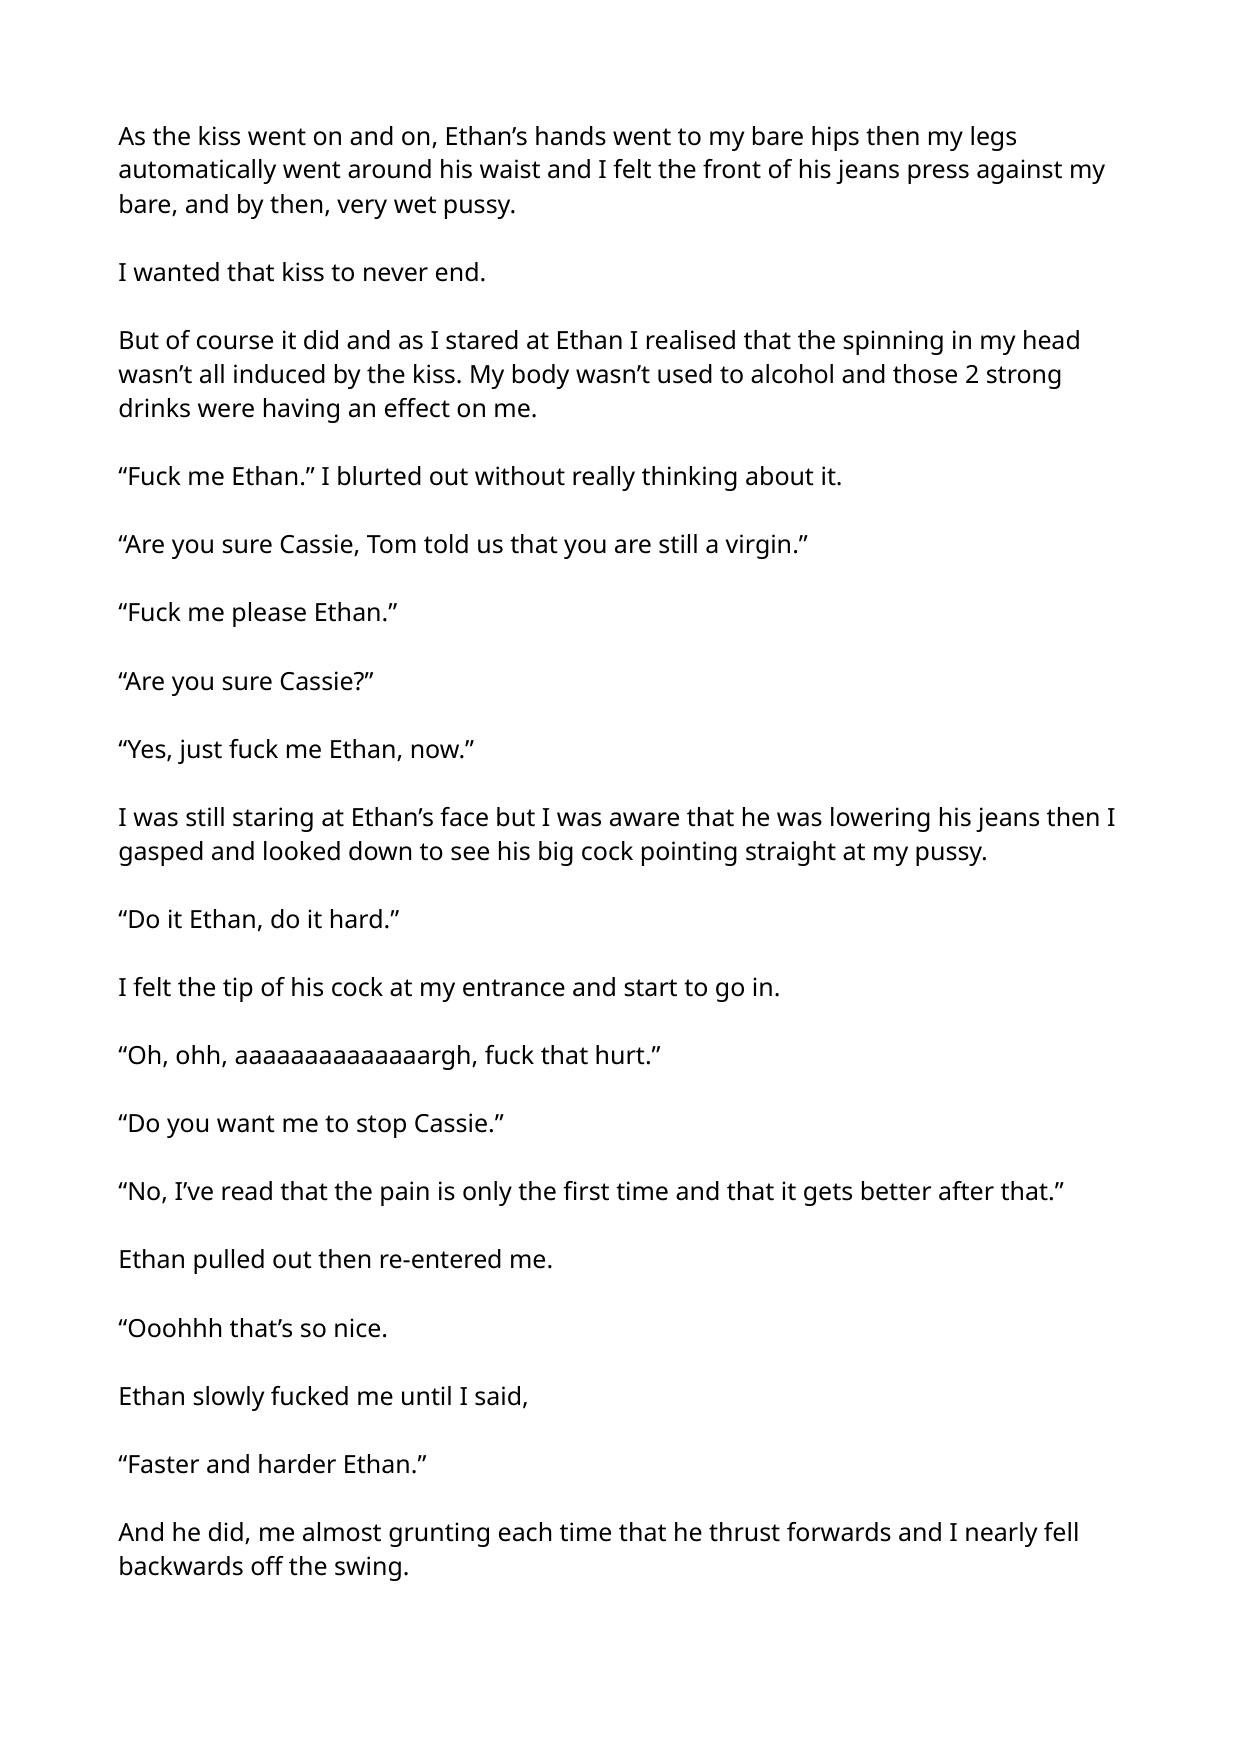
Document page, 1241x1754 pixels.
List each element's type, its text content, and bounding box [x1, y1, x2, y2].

text “Faster and harder Ethan.” [118, 1447, 1122, 1481]
text I was still staring at Ethan’s face but I was aware that he was lowering his jeans then I gasped and looked down to see his big cock pointing straight at my pussy. [118, 799, 1122, 867]
text “Oh, ohh, aaaaaaaaaaaaaargh, fuck that hurt.” [118, 1038, 1122, 1072]
text Ethan slowly fucked me until I said, [118, 1378, 1122, 1412]
text “Do it Ethan, do it hard.” [118, 902, 1122, 936]
text “Yes, just fuck me Ethan, now.” [118, 731, 1122, 765]
text Ethan pulled out then re-entered me. [118, 1242, 1122, 1276]
text “Fuck me please Ethan.” [118, 595, 1122, 629]
text But of course it did and as I stared at Ethan I realised that the spinning in my head wasn’t all induced by the kiss. My body wasn’t used to alcohol and those 2 strong drinks were having an effect on me. [118, 322, 1122, 425]
text As the kiss went on and on, Ethan’s hands went to my bare hips then my legs automatically went around his waist and I felt the front of his jeans press against my bare, and by then, very wet pussy. [118, 118, 1122, 220]
text “Fuck me Ethan.” I blurted out without really thinking about it. [118, 459, 1122, 493]
text And he did, me almost grunting each time that he thrust forwards and I nearly fell backwards off the swing. [118, 1515, 1122, 1583]
text “Do you want me to stop Cassie.” [118, 1106, 1122, 1140]
text I wanted that kiss to never end. [118, 254, 1122, 288]
text “No, I’ve read that the pain is only the first time and that it gets better after that.” [118, 1174, 1122, 1208]
text “Are you sure Cassie?” [118, 663, 1122, 697]
text “Ooohhh that’s so nice. [118, 1310, 1122, 1344]
text I felt the tip of his cock at my entrance and start to go in. [118, 970, 1122, 1004]
text “Are you sure Cassie, Tom told us that you are still a virgin.” [118, 527, 1122, 561]
